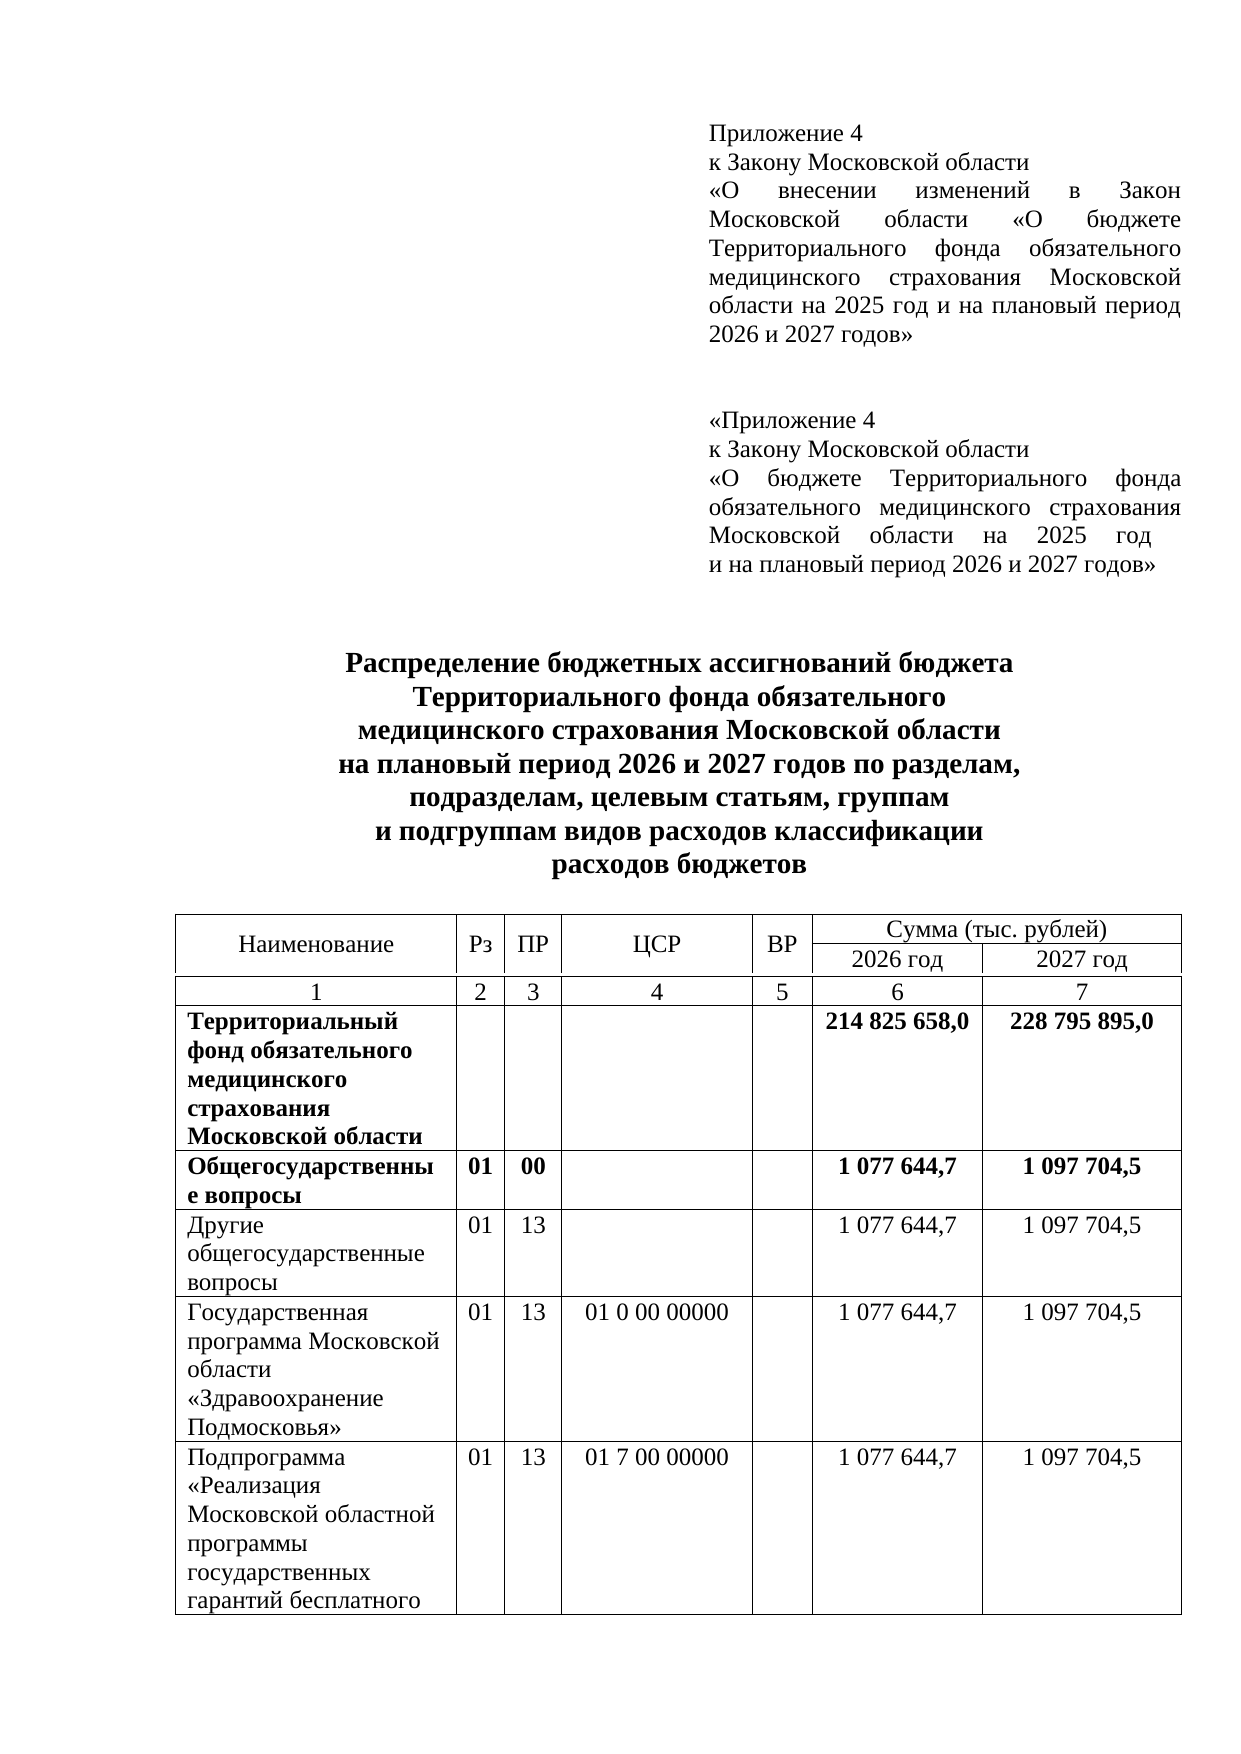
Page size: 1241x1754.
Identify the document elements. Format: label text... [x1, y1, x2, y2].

table_cell [562, 1006, 752, 1150]
table_cell 2026 год [813, 944, 982, 973]
table_cell 1 097 704,5 [983, 1442, 1181, 1614]
table_cell 01 [457, 1210, 504, 1296]
table_header 6 [813, 977, 982, 1005]
table_header Сумма (тыс. рублей) [813, 915, 1181, 943]
table_cell 228 795 895,0 [983, 1006, 1181, 1150]
table_cell 1 077 644,7 [813, 1442, 982, 1614]
table_header ЦСР [562, 915, 752, 973]
table_cell 13 [505, 1442, 561, 1614]
table_cell Территориальный фонд обязательного медицинского страхования Московской области [176, 1006, 456, 1150]
table_cell 214 825 658,0 [813, 1006, 982, 1150]
table_header 1 [176, 977, 456, 1005]
text к Закону Московской области [709, 434, 1196, 463]
table_header 2 [457, 977, 504, 1005]
table_cell Другие общегосударственные вопросы [176, 1210, 456, 1296]
table_header Рз [457, 915, 504, 973]
table_cell 13 [505, 1297, 561, 1441]
table_cell 1 077 644,7 [813, 1297, 982, 1441]
table_cell [457, 1006, 504, 1150]
table_cell [753, 1210, 812, 1296]
table_header 7 [983, 977, 1181, 1005]
table_cell 1 097 704,5 [983, 1210, 1181, 1296]
table_cell Государственная программа Московской области «Здравоохранение Подмосковья» [176, 1297, 456, 1441]
text к Закону Московской области [709, 147, 1181, 176]
table_cell 1 097 704,5 [983, 1297, 1181, 1441]
table_cell 1 077 644,7 [813, 1210, 982, 1296]
table_cell 2027 год [983, 944, 1181, 973]
text Приложение 4 [709, 118, 1181, 147]
table_cell Общегосударственные вопросы [176, 1151, 456, 1209]
table_cell 01 [457, 1442, 504, 1614]
table_cell 01 0 00 00000 [562, 1297, 752, 1441]
text «Приложение 4 [709, 406, 1196, 434]
table_cell 01 7 00 00000 [562, 1442, 752, 1614]
table_header ВР [753, 915, 812, 973]
text «О бюджете Территориального фонда обязательного медицинского страхования Московской области на 2025 год и на плановый период 2026 и 2027 годов» [709, 463, 1181, 578]
table_cell [505, 1006, 561, 1150]
table_cell 00 [505, 1151, 561, 1209]
table_cell 01 [457, 1297, 504, 1441]
table_cell [753, 1006, 812, 1150]
table_cell 1 097 704,5 [983, 1151, 1181, 1209]
table_cell [753, 1442, 812, 1614]
table_cell 13 [505, 1210, 561, 1296]
table_cell 01 [457, 1151, 504, 1209]
text Распределение бюджетных ассигнований бюджета Территориального фонда обязательного медицинского страхования Московской области на плановый период 2026 и 2027 годов по разделам, подразделам, целевым статьям, группам и подгруппам видов расходов классификации расходов бюджетов [325, 645, 1033, 880]
table_cell [753, 1151, 812, 1209]
table_cell [562, 1210, 752, 1296]
table_header Наименование [176, 915, 456, 973]
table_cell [176, 1442, 456, 1614]
table_header 4 [562, 977, 752, 1005]
table_cell [753, 1297, 812, 1441]
table_header 5 [753, 977, 812, 1005]
text «О внесении изменений в Закон Московской области «О бюджете Территориального фонда обязательного медицинского страхования Московской области на 2025 год и на плановый период 2026 и 2027 годов» [709, 176, 1181, 348]
table_header 3 [505, 977, 561, 1005]
table_header ПР [505, 915, 561, 973]
table_cell [562, 1151, 752, 1209]
table_cell 1 077 644,7 [813, 1151, 982, 1209]
